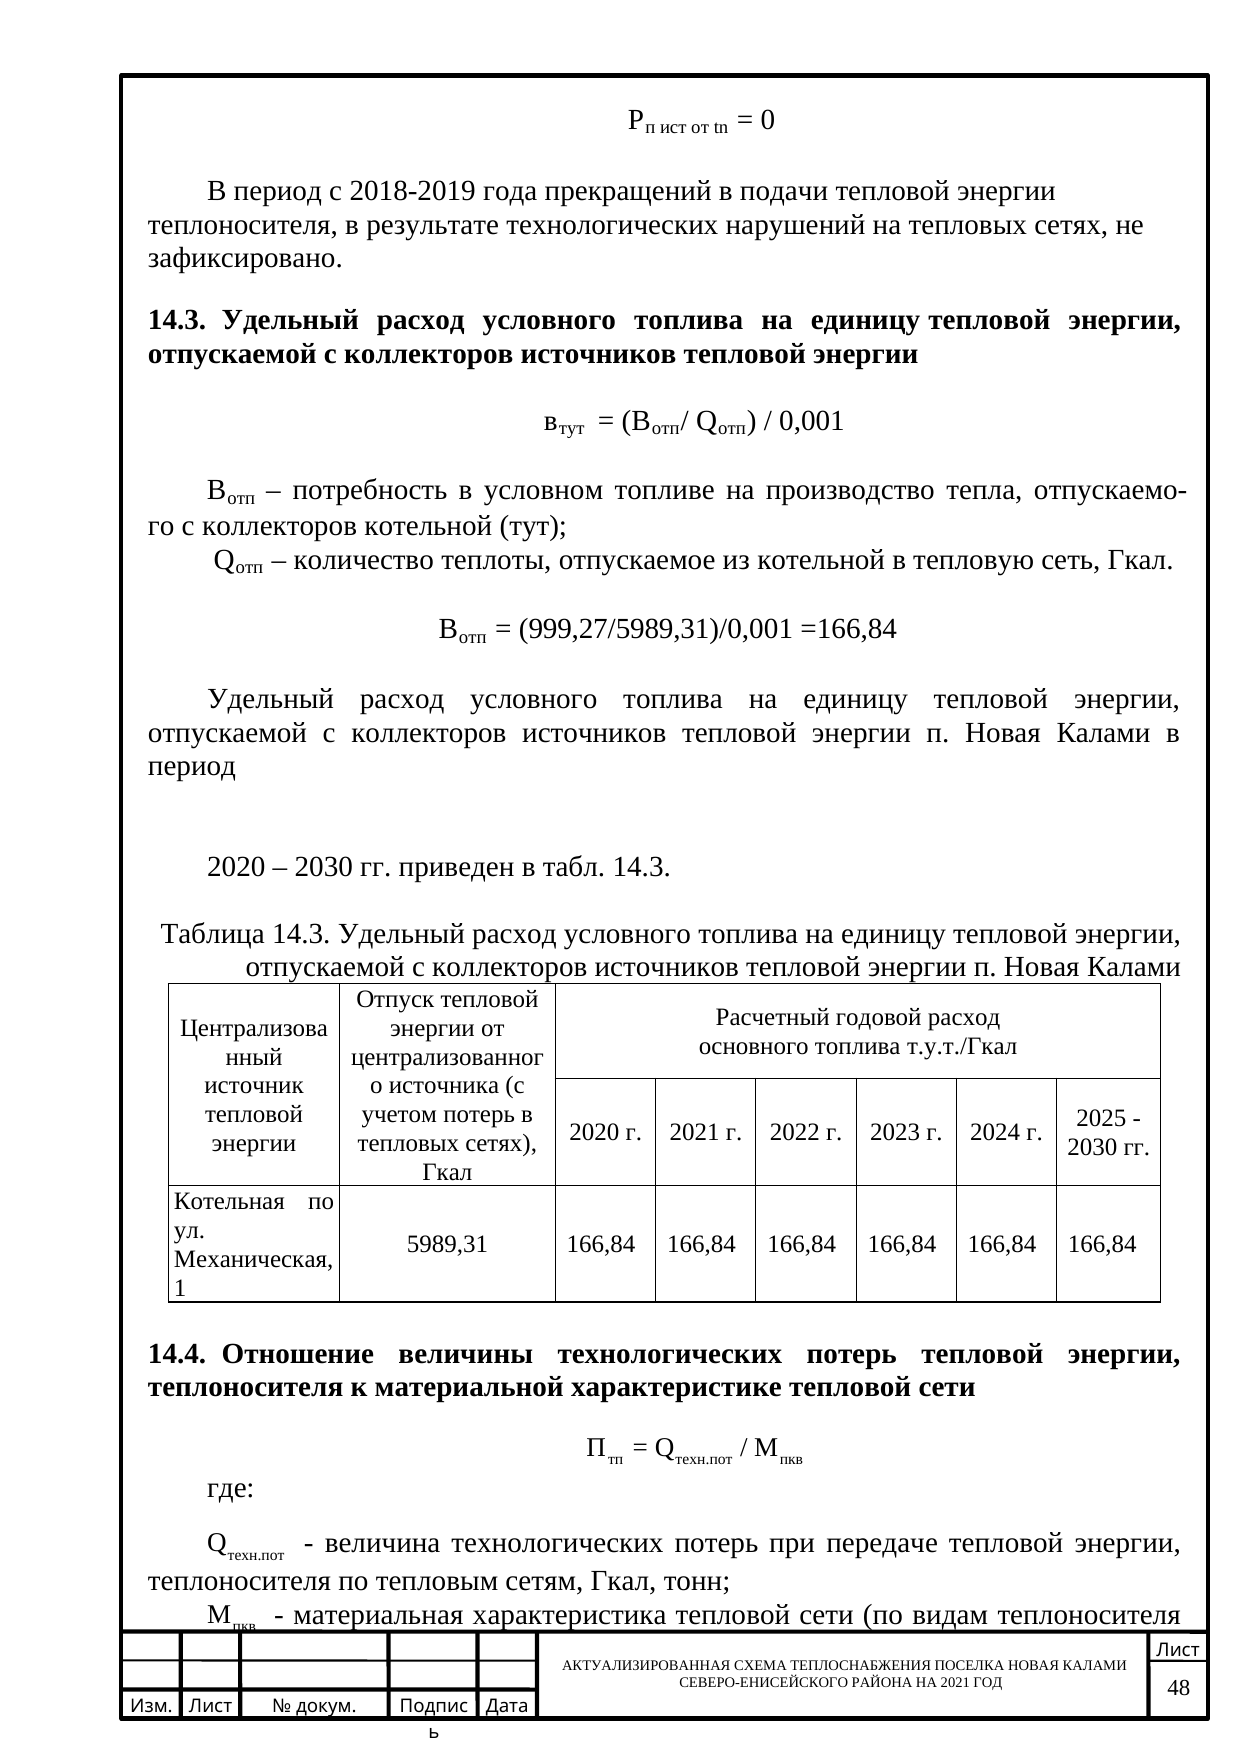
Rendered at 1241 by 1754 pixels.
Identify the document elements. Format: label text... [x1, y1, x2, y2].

table_cell 166,84 [556, 1186, 655, 1301]
text втут = (Bотп/ Qотп) / 0,001 [406, 403, 982, 439]
table_header Расчетный годовой расход основного топлива т.у.т./Гкал [556, 984, 1160, 1077]
subtitle Удельный расход условного топлива на единицу тепловой энергии, отпускаемой с коллекторов источников тепловой энергии [148, 302, 1181, 369]
table_cell 166,84 [1057, 1186, 1160, 1301]
table_cell 2020 г. [556, 1079, 655, 1185]
text В период с 2018-2019 года прекращений в подачи тепловой энергии теплоносителя, в результате технологических нарушений на тепловых сетях, не зафиксировано. [148, 173, 1181, 274]
text Bотп – потребность в условном топливе на производство тепла, отпускаемо- го с коллекторов котельной (тут); [148, 472, 1187, 542]
table_header Централизованный источник тепловой энергии [169, 984, 339, 1185]
table_cell 2024 г. [957, 1079, 1056, 1185]
table_cell 2025 - 2030 гг. [1057, 1079, 1160, 1185]
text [148, 1597, 1181, 1634]
text Bотп = (999,27/5989,31)/0,001 =166,84 [148, 612, 1187, 648]
table_header Отпуск тепловой энергии от централизованного источника (с учетом потерь в тепловых сетях), Гкал [340, 984, 555, 1185]
table_cell 5989,31 [340, 1186, 555, 1301]
text Qотп – количество теплоты, отпускаемое из котельной в тепловую сеть, Гкал. [148, 542, 1187, 578]
table_cell 166,84 [957, 1186, 1056, 1301]
text Qтехн.пот - величина технологических потерь при передаче тепловой энергии, теплоносителя по тепловым сетям, Гкал, тонн; [148, 1526, 1181, 1597]
text Таблица 14.3. Удельный расход условного топлива на единицу тепловой энергии, отпускаемой с коллекторов источников тепловой энергии п. Новая Калами [148, 916, 1181, 983]
table_cell 166,84 [756, 1186, 856, 1301]
text 2020 – 2030 гг. приведен в табл. 14.3. [148, 849, 1181, 882]
text Птп = Qтехн.пот / Mпкв [208, 1431, 1181, 1471]
subtitle Отношение величины технологических потерь тепловой энергии, теплоносителя к материальной характеристике тепловой сети [148, 1336, 1181, 1403]
table_cell 2021 г. [656, 1079, 755, 1185]
table_cell 166,84 [656, 1186, 755, 1301]
table_cell 2023 г. [857, 1079, 956, 1185]
text Удельный расход условного топлива на единицу тепловой энергии, отпускаемой с коллекторов источников тепловой энергии п. Новая Калами в период [148, 681, 1181, 782]
text где: [148, 1471, 1181, 1504]
table_cell Котельная по ул. Механическая, 1 [169, 1186, 339, 1301]
text Pп ист от tn = 0 [148, 102, 1181, 140]
table_cell 2022 г. [756, 1079, 856, 1185]
table_cell 166,84 [857, 1186, 956, 1301]
